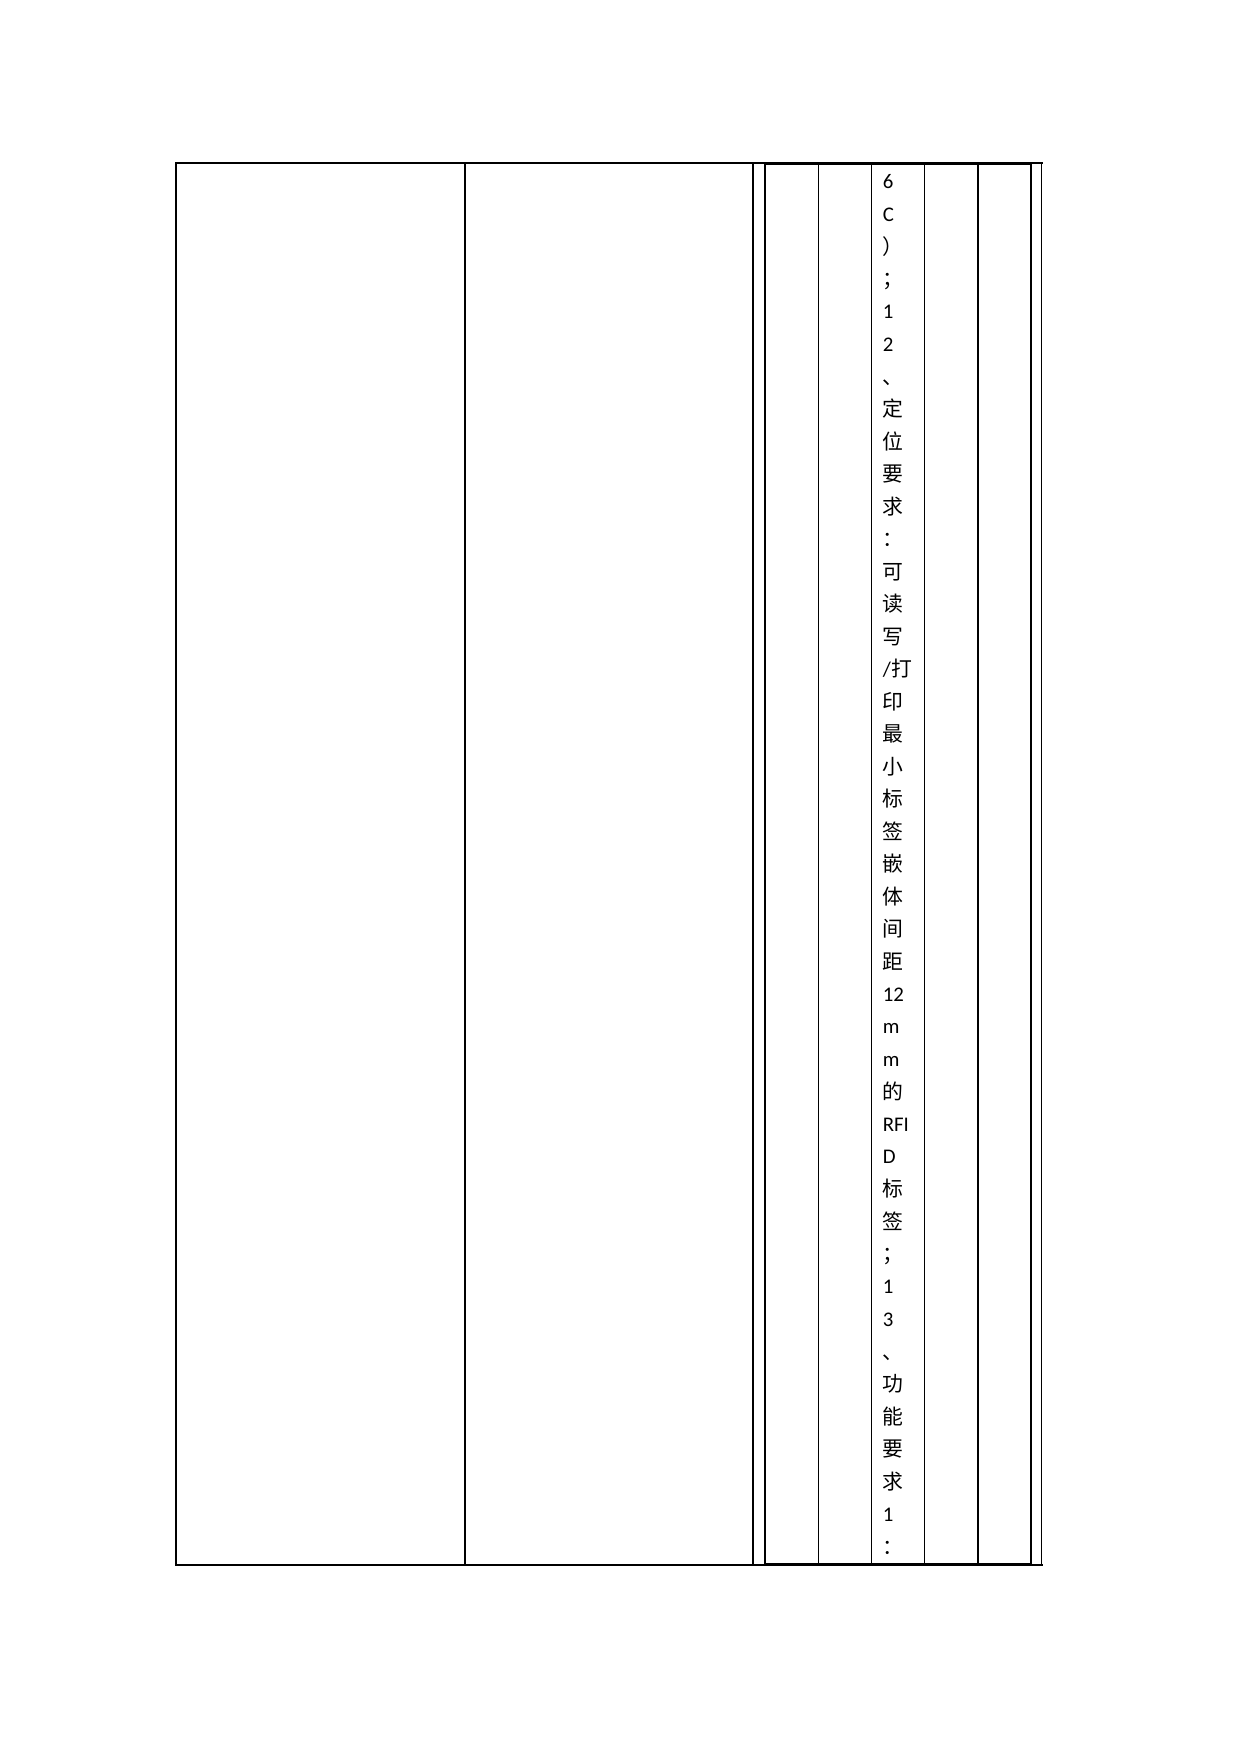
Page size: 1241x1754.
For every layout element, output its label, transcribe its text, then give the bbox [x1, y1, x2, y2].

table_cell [979, 165, 1030, 1563]
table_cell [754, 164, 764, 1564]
table_cell [177, 164, 464, 1564]
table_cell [925, 165, 977, 1563]
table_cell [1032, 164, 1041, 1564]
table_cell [766, 165, 818, 1563]
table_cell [819, 165, 871, 1563]
table_cell 1 [466, 164, 752, 1564]
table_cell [872, 165, 924, 1563]
